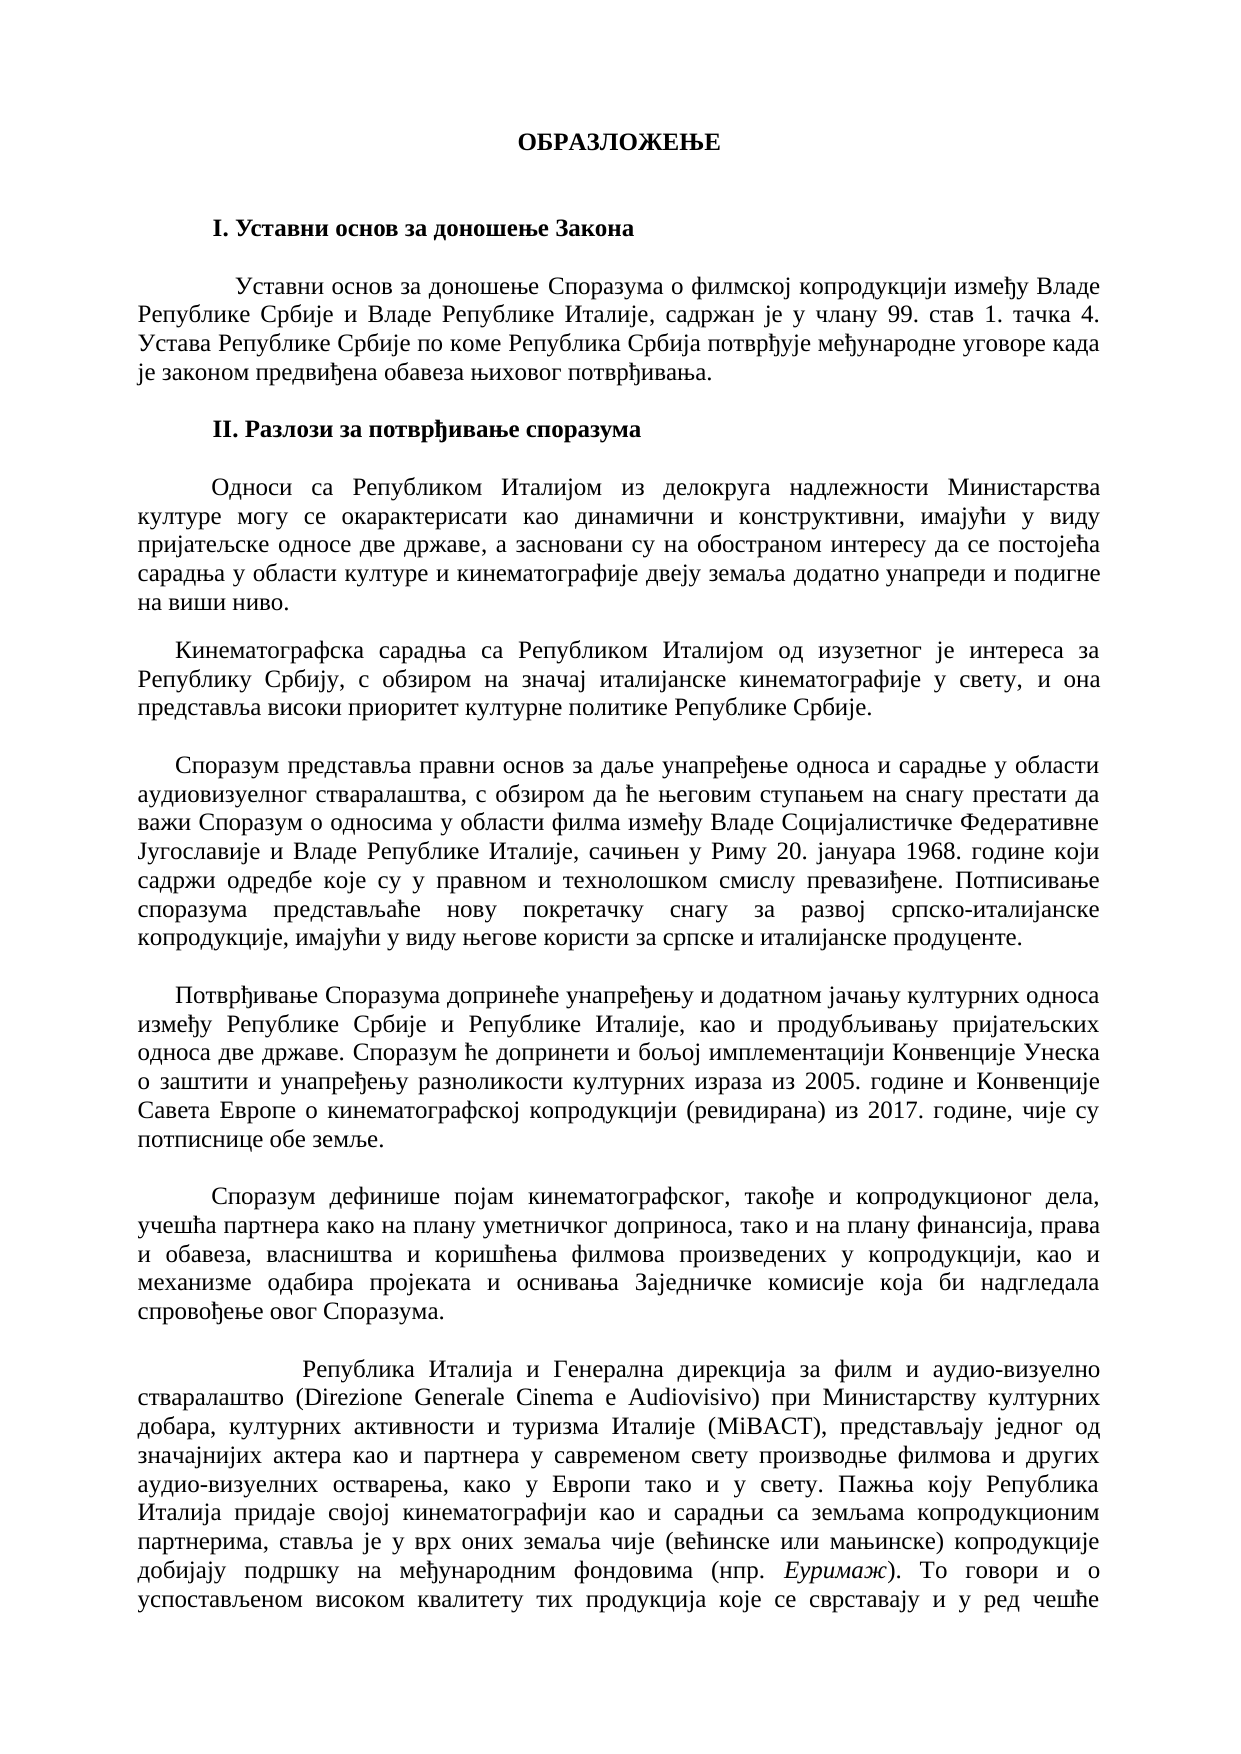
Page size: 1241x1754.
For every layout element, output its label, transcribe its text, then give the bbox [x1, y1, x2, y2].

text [137, 1354, 1101, 1612]
text Односи са Републиком Италијом из делокруга надлежности Министарства културе могу се окарактерисати као динамични и конструктивни, имајући у виду пријатељске односе две државе, а засновани су на обостраном интересу да се постојећа сарадња у области културе и кинематографије двеју земаља додатно унапреди и подигне на виши ниво. [137, 472, 1101, 616]
text Кинематографска сарадња са Републиком Италијом од изузетног је интереса за Републику Србију, с обзиром на значај италијанске кинематографије у свету, и она представља високи приоритет културне политике Републике Србије. [137, 635, 1101, 721]
text ОБРАЗЛОЖЕЊЕ [137, 127, 1101, 156]
text Споразум представља правни основ за даље унапређење односа и сарадње у области аудиовизуелног стваралаштва, с обзиром да ће његовим ступањем на снагу престати да важи Споразум о односима у области филма између Владе Социјалистичке Федеративне Југославије и Владе Републике Италије, сачињен у Риму 20. јануара 1968. године који садржи одредбе које су у правном и технолошком смислу превазиђене. Потписивање споразума представљаће нову покретачку снагу за развој српско-италијанске копродукције, имајући у виду његове користи за српске и италијанске продуценте. [137, 750, 1101, 951]
text Потврђивање Споразума допринеће унапређењу и додатном јачању културних односа између Републике Србије и Републике Италије, као и продубљивању пријатељских односа две државе. Споразум ће допринети и бољој имплементацији Конвенције Унеска о заштити и унапређењу разноликости културних израза из 2005. године и Конвенције Савета Европе о кинематографској копродукцији (ревидирана) из 2017. године, чије су потписнице обе земље. [137, 980, 1101, 1152]
text II. Разлози за потврђивање споразума [137, 414, 1101, 443]
text Споразум дефинише појам кинематографског, такође и копродукционог дела, учешћа партнера како на плану уметничког доприноса, такo и на плану финансија, права и обавеза, власништва и коришћења филмова произведених у копродукцији, као и механизме одабира пројеката и оснивања Заједничке комисије која би надгледала спровођење овог Споразума. [137, 1181, 1101, 1325]
text I. Уставни основ за доношење Закона [137, 213, 1101, 242]
text Уставни основ за доношење Споразума о филмској копродукцији између Владе Републике Србије и Владе Републике Италије, садржан је у члану 99. став 1. тачка 4. Устава Републике Србије по коме Република Србија потврђује међународне уговоре када је законом предвиђена обавеза њиховог потврђивања. [137, 271, 1101, 386]
